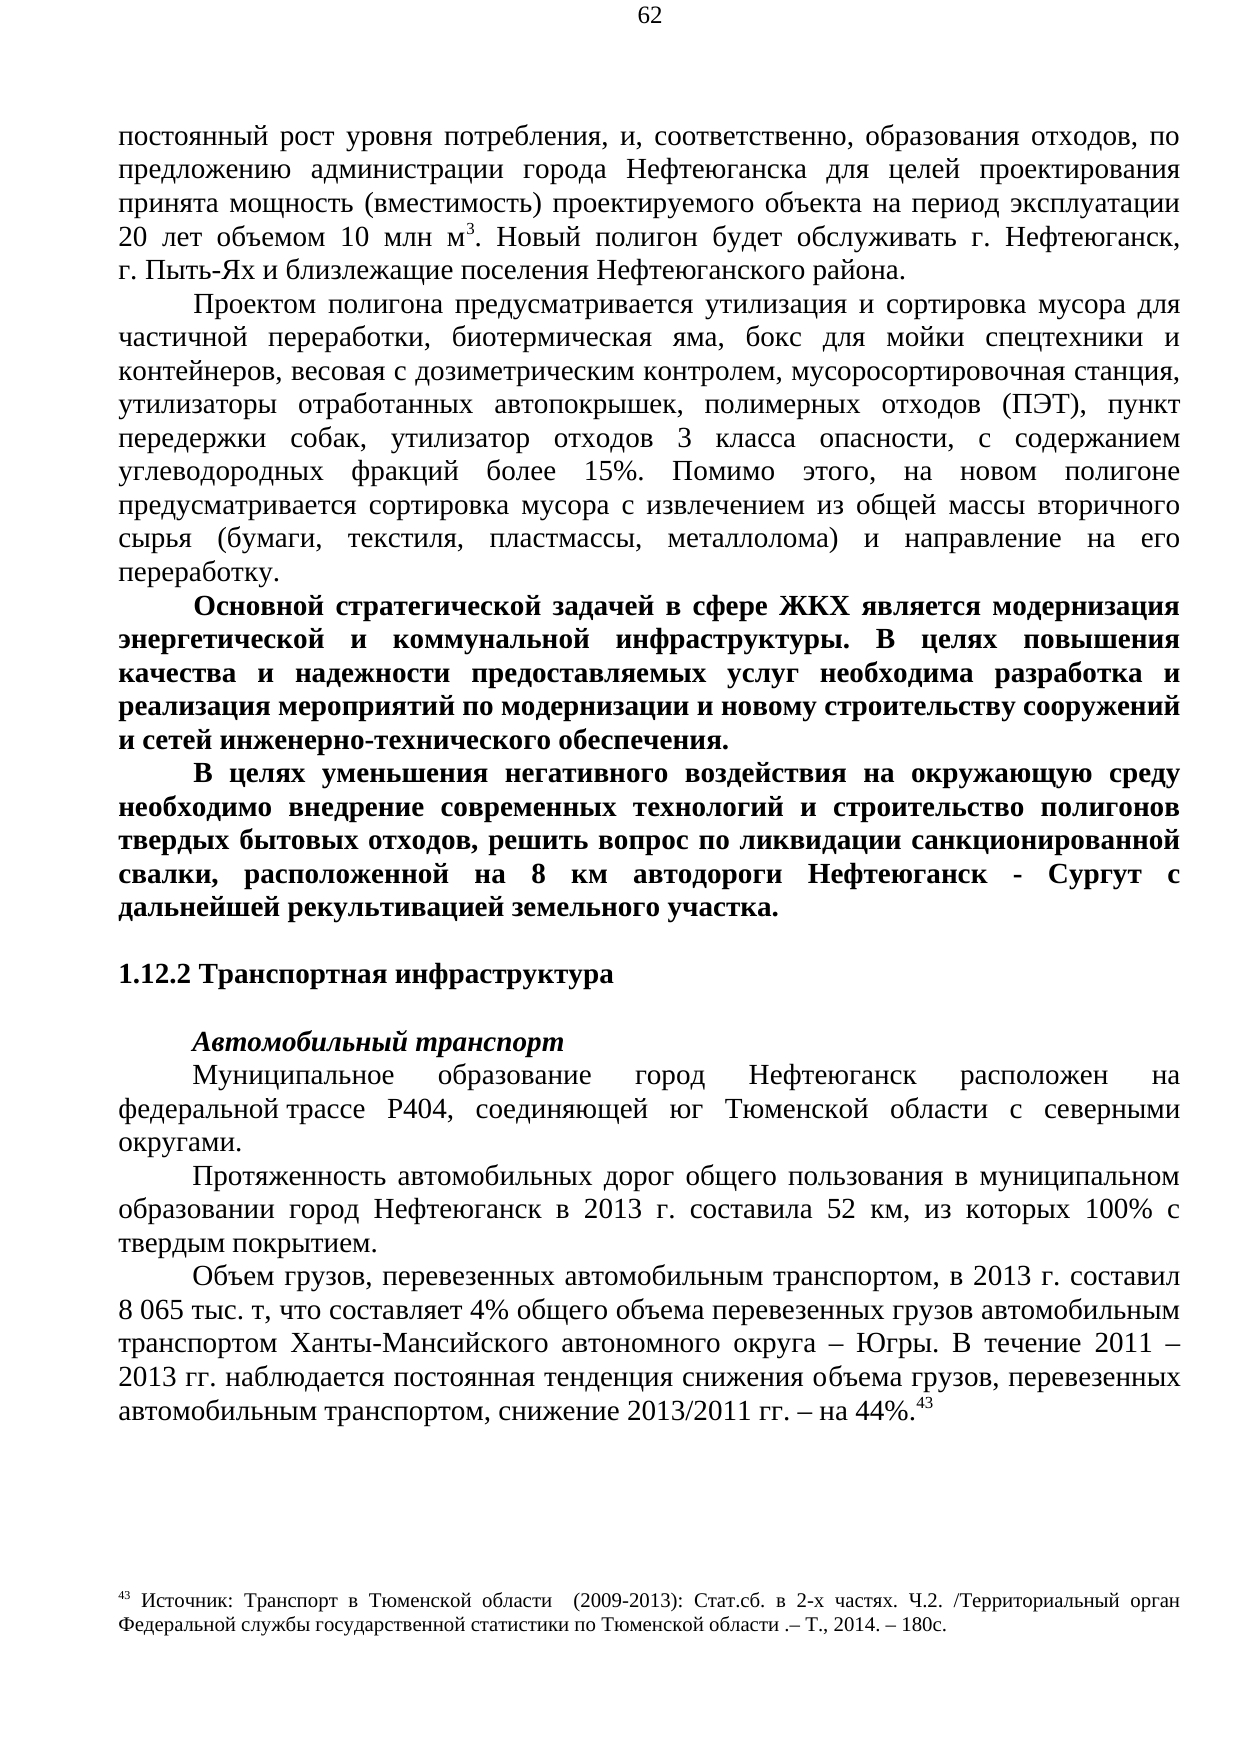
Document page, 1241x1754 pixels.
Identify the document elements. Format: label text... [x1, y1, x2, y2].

text Протяженность автомобильных дорог общего пользования в муниципальном образовании город Нефтеюганск в 2013 г. составила 52 км, из которых 100% с твердым покрытием. [118, 1158, 1181, 1258]
text Объем грузов, перевезенных автомобильным транспортом, в 2013 г. составил 8 065 тыс. т, что составляет 4% общего объема перевезенных грузов автомобильным транспортом Ханты-Мансийского автономного округа – Югры. В течение 2011 – 2013 гг. наблюдается постоянная тенденция снижения объема грузов, перевезенных автомобильным транспортом, снижение 2013/2011 гг. – на 44%. [118, 1258, 1181, 1426]
text Автомобильный транспорт [118, 1024, 1181, 1057]
subtitle 1.12.2 Транспортная инфраструктура [118, 957, 1181, 990]
text Проектом полигона предусматривается утилизация и сортировка мусора для частичной переработки, биотермическая яма, бокс для мойки спецтехники и контейнеров, весовая с дозиметрическим контролем, мусоросортировочная станция, утилизаторы отработанных автопокрышек, полимерных отходов (ПЭТ), пункт передержки собак, утилизатор отходов 3 класса опасности, с содержанием углеводородных фракций более 15%. Помимо этого, на новом полигоне предусматривается сортировка мусора с извлечением из общей массы вторичного сырья (бумаги, текстиля, пластмассы, металлолома) и направление на его переработку. [118, 286, 1181, 588]
text Основной стратегической задачей в сфере ЖКХ является модернизация энергетической и коммунальной инфраструктуры. В целях повышения качества и надежности предоставляемых услуг необходима разработка и реализация мероприятий по модернизации и новому строительству сооружений и сетей инженерно-технического обеспечения. [118, 588, 1181, 755]
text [118, 118, 1181, 286]
text Муниципальное образование город Нефтеюганск расположен на федеральной трассе Р404, соединяющей юг Тюменской области с северными округами. [118, 1057, 1181, 1158]
text В целях уменьшения негативного воздействия на окружающую среду необходимо внедрение современных технологий и строительство полигонов твердых бытовых отходов, решить вопрос по ликвидации санкционированной свалки, расположенной на 8 км автодороги Нефтеюганск - Сургут с дальнейшей рекультивацией земельного участка. [118, 755, 1181, 923]
